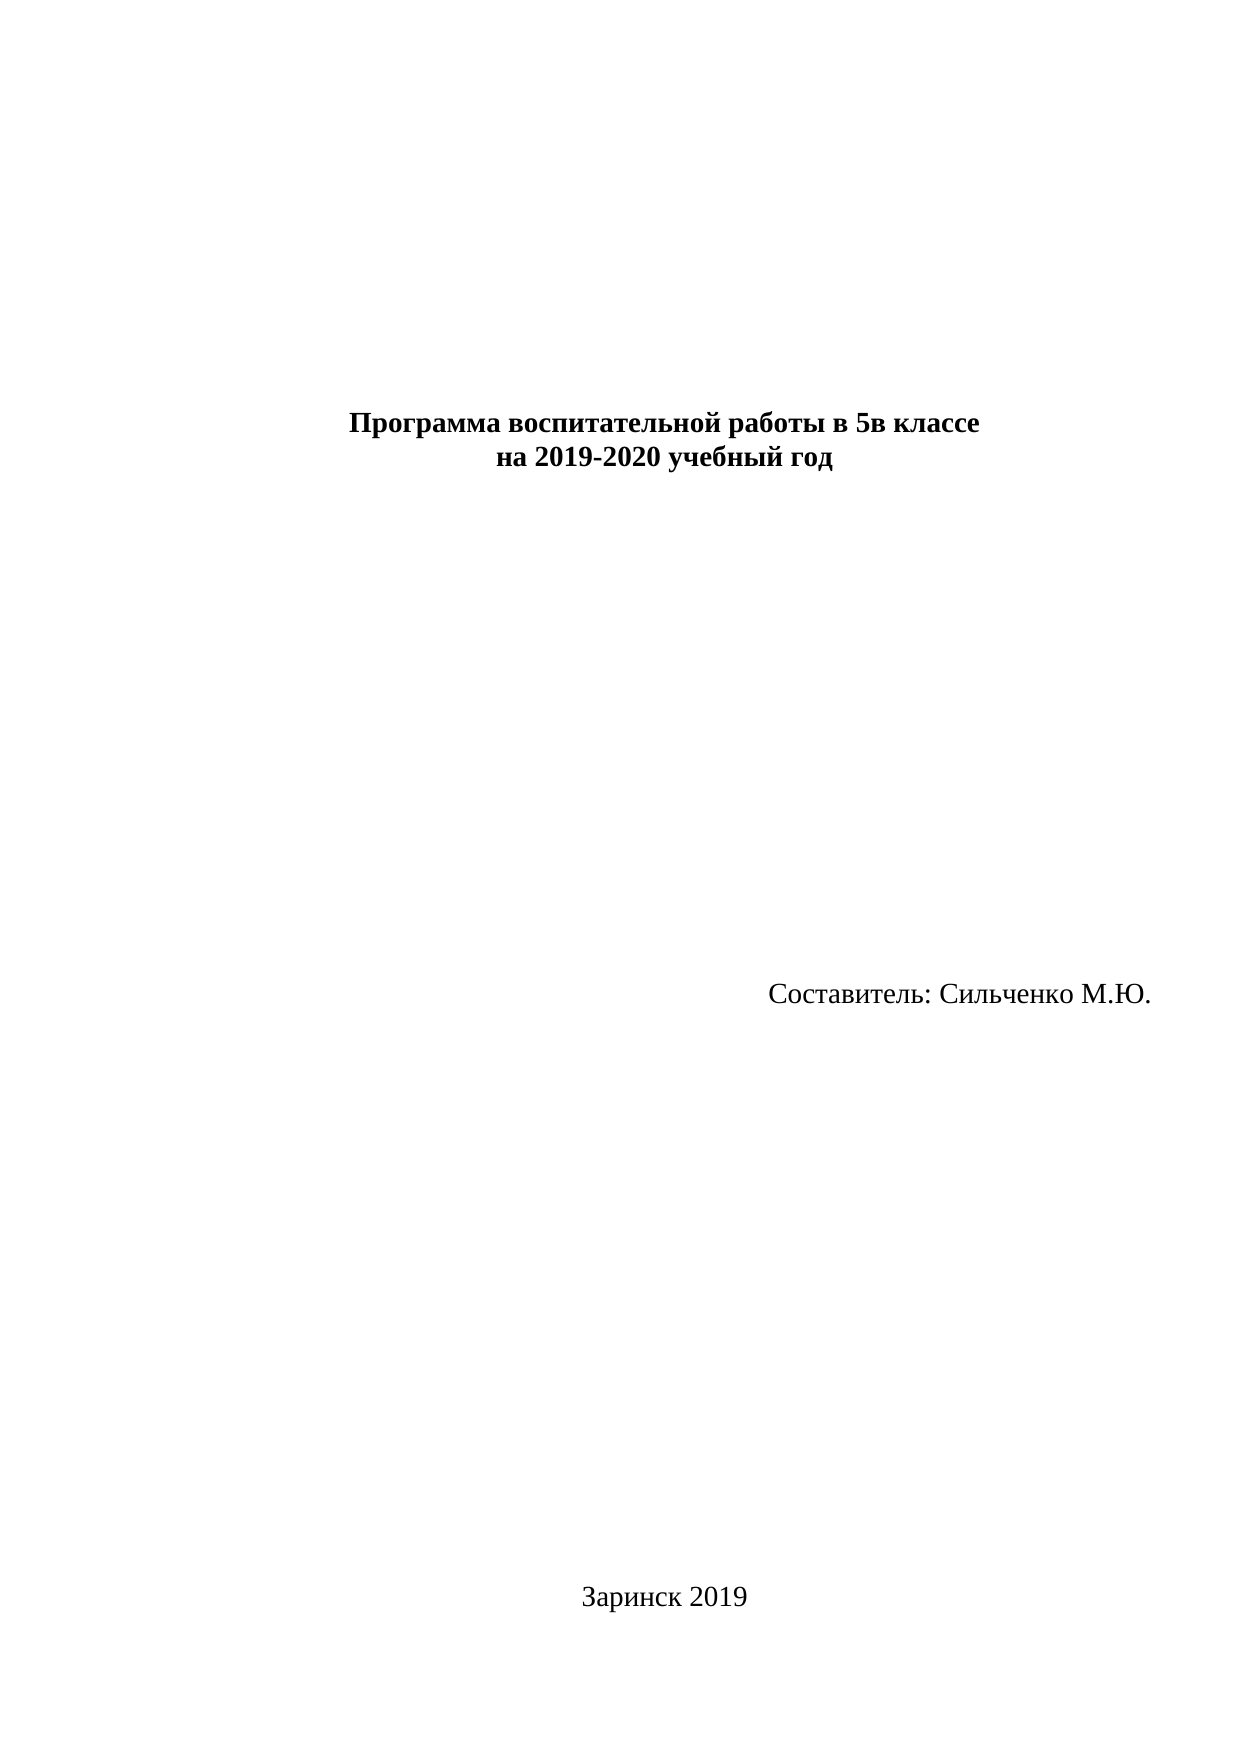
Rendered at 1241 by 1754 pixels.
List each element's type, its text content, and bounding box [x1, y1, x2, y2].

text Заринск 2019 [177, 1579, 1152, 1613]
text на 2019-2020 учебный год [177, 439, 1152, 473]
text Программа воспитательной работы в 5в классе [177, 406, 1152, 439]
text Составитель: Сильченко М.Ю. [177, 976, 1152, 1009]
